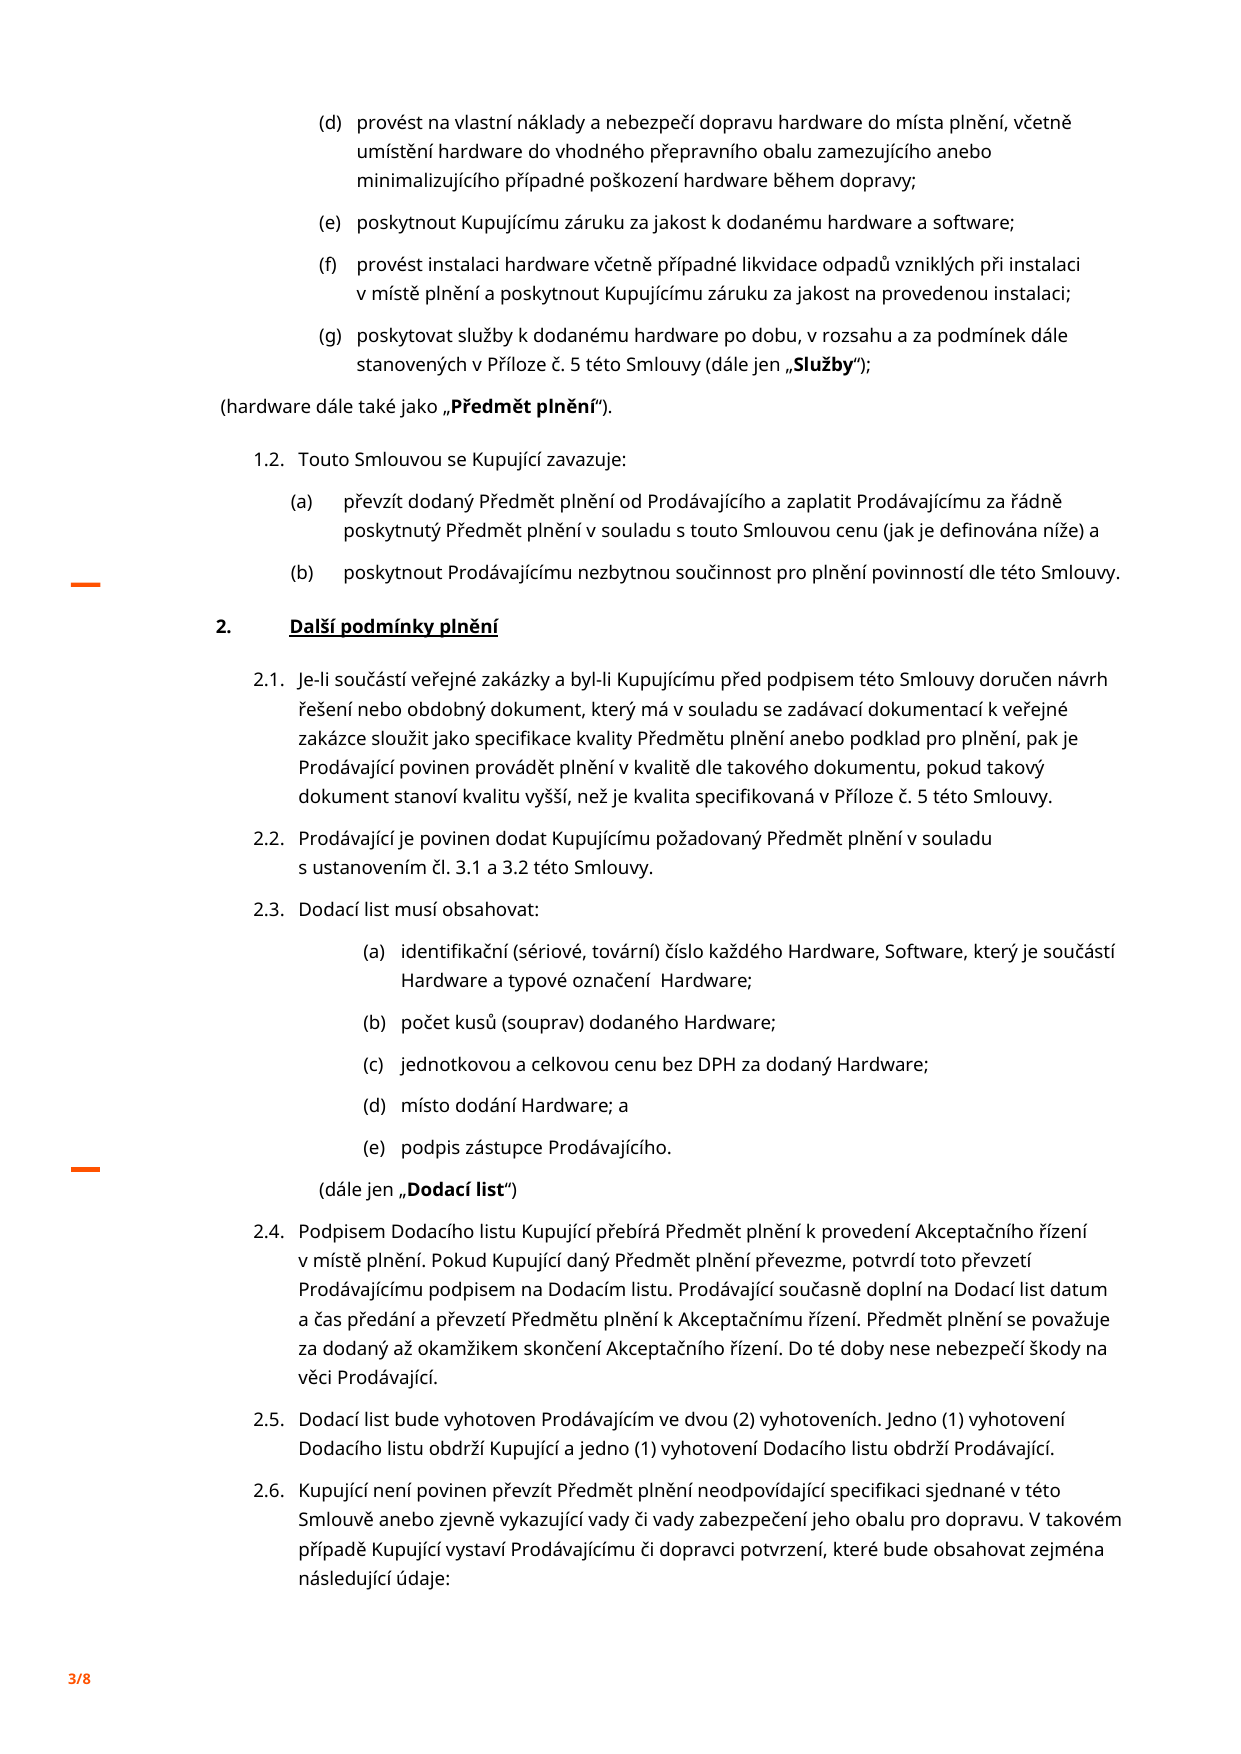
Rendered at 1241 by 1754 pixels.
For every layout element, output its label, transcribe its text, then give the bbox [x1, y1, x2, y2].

list provést instalaci hardware včetně případné likvidace odpadů vzniklých při instalaci v místě plnění a poskytnout Kupujícímu záruku za jakost na provedenou instalaci; [319, 251, 1122, 306]
list Dodací list musí obsahovat: [253, 896, 1122, 922]
list provést na vlastní náklady a nebezpečí dopravu hardware do místa plnění, včetně umístění hardware do vhodného přepravního obalu zamezujícího anebo minimalizujícího případné poškození hardware během dopravy; [319, 109, 1122, 193]
text (dále jen „Dodací list“) [319, 1176, 1122, 1202]
list místo dodání Hardware; a [363, 1093, 1122, 1118]
list Podpisem Dodacího listu Kupující přebírá Předmět plnění k provedení Akceptačního řízení v místě plnění. Pokud Kupující daný Předmět plnění převezme, potvrdí toto převzetí Prodávajícímu podpisem na Dodacím listu. Prodávající současně doplní na Dodací list datum a čas předání a převzetí Předmětu plnění k Akceptačnímu řízení. Předmět plnění se považuje za dodaný až okamžikem skončení Akceptačního řízení. Do té doby nese nebezpečí škody na věci Prodávající. [253, 1218, 1122, 1390]
text (hardware dále také jako „Předmět plnění“). [216, 393, 1122, 419]
list Touto Smlouvou se Kupující zavazuje: [253, 446, 1122, 472]
list poskytnout Kupujícímu záruku za jakost k dodanému hardware a software; [319, 209, 1122, 235]
list Prodávající je povinen dodat Kupujícímu požadovaný Předmět plnění v souladu s ustanovením čl. 3.1 a 3.2 této Smlouvy. [253, 825, 1122, 880]
list Dodací list bude vyhotoven Prodávajícím ve dvou (2) vyhotoveních. Jedno (1) vyhotovení Dodacího listu obdrží Kupující a jedno (1) vyhotovení Dodacího listu obdrží Prodávající. [253, 1406, 1122, 1461]
list Kupující není povinen převzít Předmět plnění neodpovídající specifikaci sjednané v této Smlouvě anebo zjevně vykazující vady či vady zabezpečení jeho obalu pro dopravu. V takovém případě Kupující vystaví Prodávajícímu či dopravci potvrzení, které bude obsahovat zejména následující údaje: [253, 1477, 1122, 1591]
list identifikační (sériové, tovární) číslo každého Hardware, Software, který je součástí Hardware a typové označení Hardware; [363, 938, 1122, 993]
list Je-li součástí veřejné zakázky a byl-li Kupujícímu před podpisem této Smlouvy doručen návrh řešení nebo obdobný dokument, který má v souladu se zadávací dokumentací k veřejné zakázce sloužit jako specifikace kvality Předmětu plnění anebo podklad pro plnění, pak je Prodávající povinen provádět plnění v kvalitě dle takového dokumentu, pokud takový dokument stanoví kvalitu vyšší, než je kvalita specifikovaná v Příloze č. 5 této Smlouvy. [253, 667, 1122, 809]
list převzít dodaný Předmět plnění od Prodávajícího a zaplatit Prodávajícímu za řádně poskytnutý Předmět plnění v souladu s touto Smlouvou cenu (jak je definována níže) a [291, 488, 1122, 543]
subtitle Další podmínky plnění [216, 613, 1122, 639]
list počet kusů (souprav) dodaného Hardware; [363, 1009, 1122, 1035]
list podpis zástupce Prodávajícího. [363, 1134, 1122, 1160]
list jednotkovou a celkovou cenu bez DPH za dodaný Hardware; [363, 1051, 1122, 1077]
list poskytnout Prodávajícímu nezbytnou součinnost pro plnění povinností dle této Smlouvy. [291, 559, 1122, 585]
list poskytovat služby k dodanému hardware po dobu, v rozsahu a za podmínek dále stanovených v Příloze č. 5 této Smlouvy (dále jen „Služby“); [319, 322, 1122, 377]
